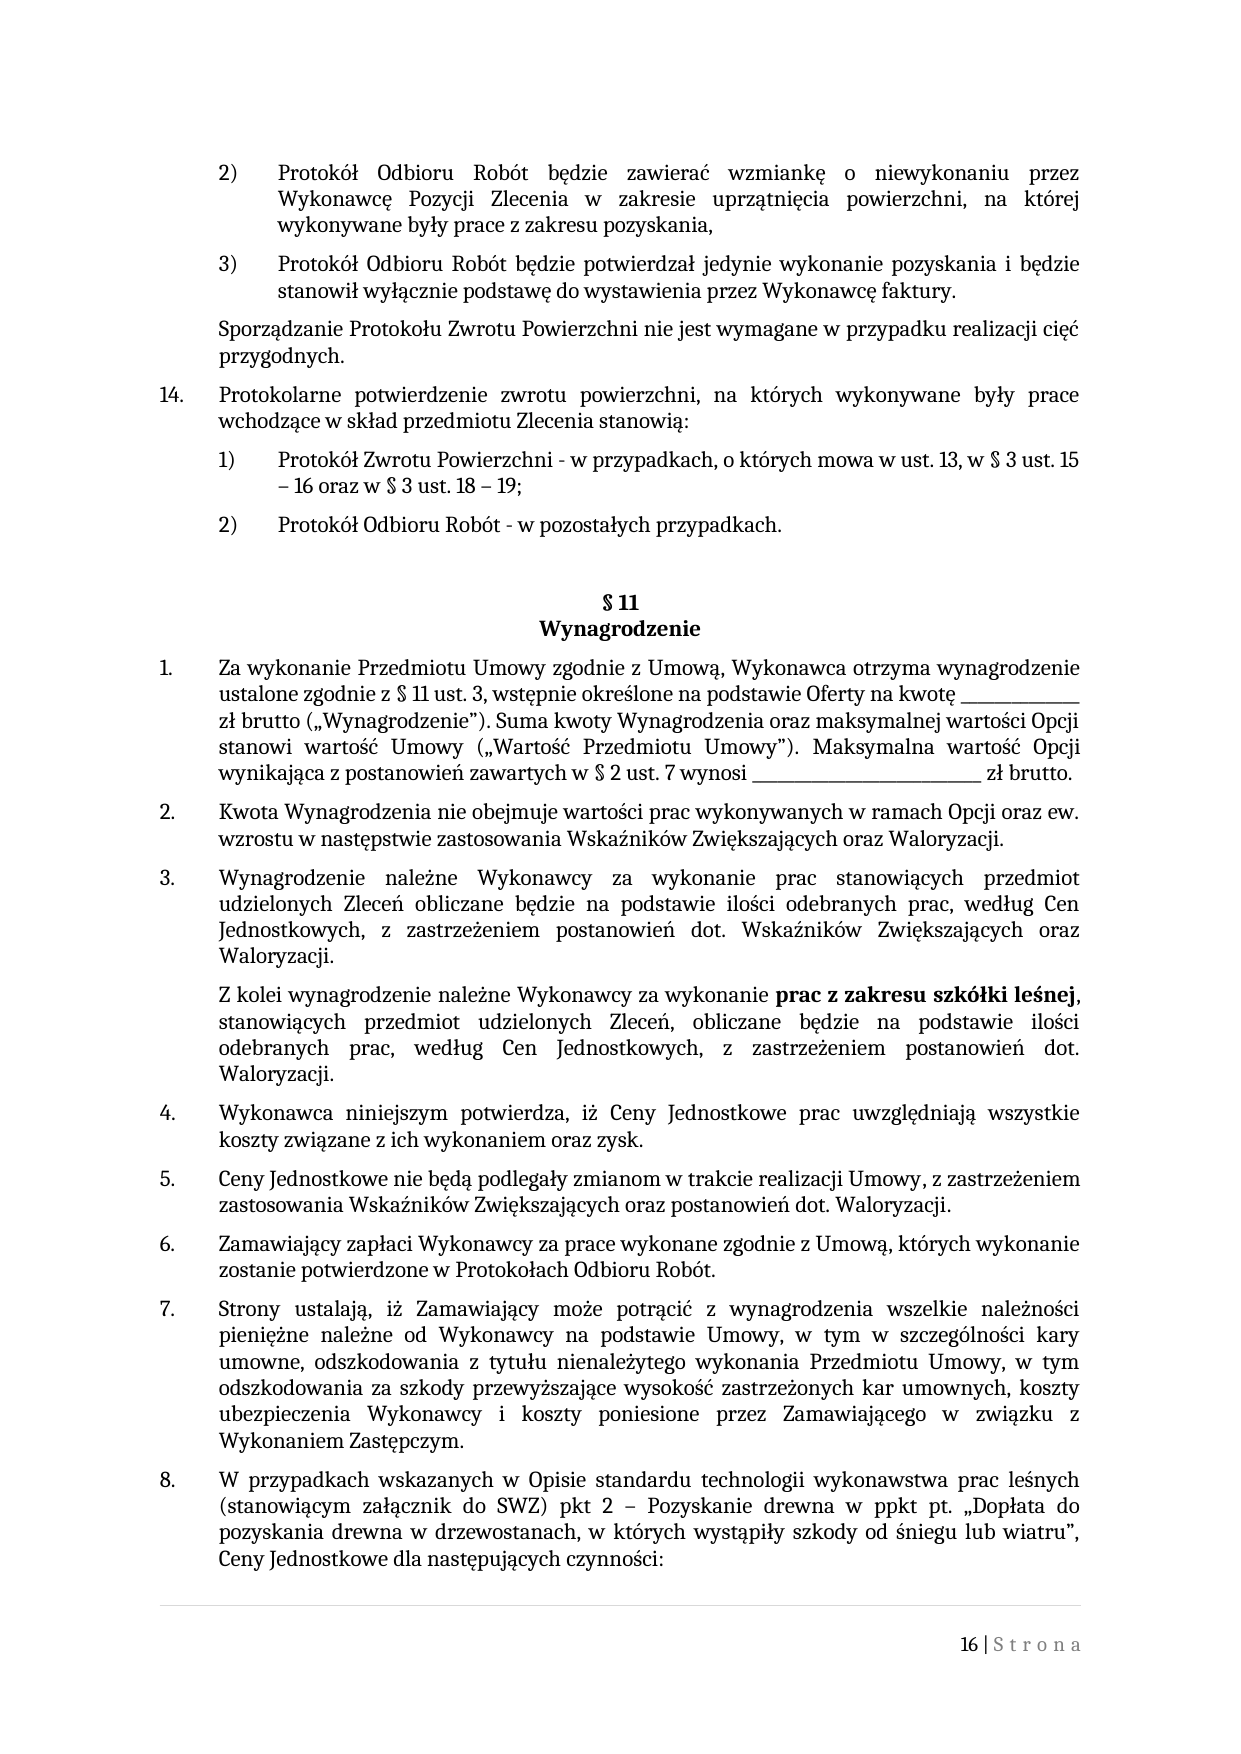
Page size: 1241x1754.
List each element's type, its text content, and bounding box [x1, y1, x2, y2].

text Z kolei wynagrodzenie należne Wykonawcy za wykonanie prac z zakresu szkółki leśnej, stanowiących przedmiot udzielonych Zleceń, obliczane będzie na podstawie ilości odebranych prac, według Cen Jednostkowych, z zastrzeżeniem postanowień dot. Waloryzacji. [218, 982, 1081, 1088]
list Zamawiający zapłaci Wykonawcy za prace wykonane zgodnie z Umową, których wykonanie zostanie potwierdzone w Protokołach Odbioru Robót. [159, 1231, 1081, 1283]
text Sporządzanie Protokołu Zwrotu Powierzchni nie jest wymagane w przypadku realizacji cięć przygodnych. [218, 316, 1081, 369]
list Protokół Odbioru Robót będzie zawierać wzmiankę o niewykonaniu przez Wykonawcę Pozycji Zlecenia w zakresie uprzątnięcia powierzchni, na której wykonywane były prace z zakresu pozyskania, [218, 159, 1081, 238]
list Kwota Wynagrodzenia nie obejmuje wartości prac wykonywanych w ramach Opcji oraz ew. wzrostu w następstwie zastosowania Wskaźników Zwiększających oraz Waloryzacji. [159, 799, 1081, 852]
text § 11 Wynagrodzenie [159, 589, 1081, 642]
text 1) Protokół Zwrotu Powierzchni - w przypadkach, o których mowa w ust. 13, w § 3 ust. 15 – 16 oraz w § 3 ust. 18 – 19; [218, 447, 1081, 499]
list W przypadkach wskazanych w Opisie standardu technologii wykonawstwa prac leśnych (stanowiącym załącznik do SWZ) pkt 2 – Pozyskanie drewna w ppkt pt. „Dopłata do pozyskania drewna w drzewostanach, w których wystąpiły szkody od śniegu lub wiatru”, Ceny Jednostkowe dla następujących czynności: [159, 1466, 1081, 1572]
list Wynagrodzenie należne Wykonawcy za wykonanie prac stanowiących przedmiot udzielonych Zleceń obliczane będzie na podstawie ilości odebranych prac, według Cen Jednostkowych, z zastrzeżeniem postanowień dot. Wskaźników Zwiększających oraz Waloryzacji. [159, 864, 1081, 970]
list Ceny Jednostkowe nie będą podlegały zmianom w trakcie realizacji Umowy, z zastrzeżeniem zastosowania Wskaźników Zwiększających oraz postanowień dot. Waloryzacji. [159, 1165, 1081, 1218]
text 2) Protokół Odbioru Robót - w pozostałych przypadkach. [218, 512, 1081, 538]
list Wykonawca niniejszym potwierdza, iż Ceny Jednostkowe prac uwzględniają wszystkie koszty związane z ich wykonaniem oraz zysk. [159, 1100, 1081, 1153]
list Protokolarne potwierdzenie zwrotu powierzchni, na których wykonywane były prace wchodzące w skład przedmiotu Zlecenia stanowią: [159, 381, 1081, 434]
list Strony ustalają, iż Zamawiający może potrącić z wynagrodzenia wszelkie należności pieniężne należne od Wykonawcy na podstawie Umowy, w tym w szczególności kary umowne, odszkodowania z tytułu nienależytego wykonania Przedmiotu Umowy, w tym odszkodowania za szkody przewyższające wysokość zastrzeżonych kar umownych, koszty ubezpieczenia Wykonawcy i koszty poniesione przez Zamawiającego w związku z Wykonaniem Zastępczym. [159, 1296, 1081, 1454]
list Protokół Odbioru Robót będzie potwierdzał jedynie wykonanie pozyskania i będzie stanowił wyłącznie podstawę do wystawienia przez Wykonawcę faktury. [218, 251, 1081, 304]
list Za wykonanie Przedmiotu Umowy zgodnie z Umową, Wykonawca otrzyma wynagrodzenie ustalone zgodnie z § 11 ust. 3, wstępnie określone na podstawie Oferty na kwotę ______________ zł brutto („Wynagrodzenie”). Suma kwoty Wynagrodzenia oraz maksymalnej wartości Opcji stanowi wartość Umowy („Wartość Przedmiotu Umowy”). Maksymalna wartość Opcji wynikająca z postanowień zawartych w § 2 ust. 7 wynosi ___________________________ zł brutto. [159, 655, 1081, 787]
